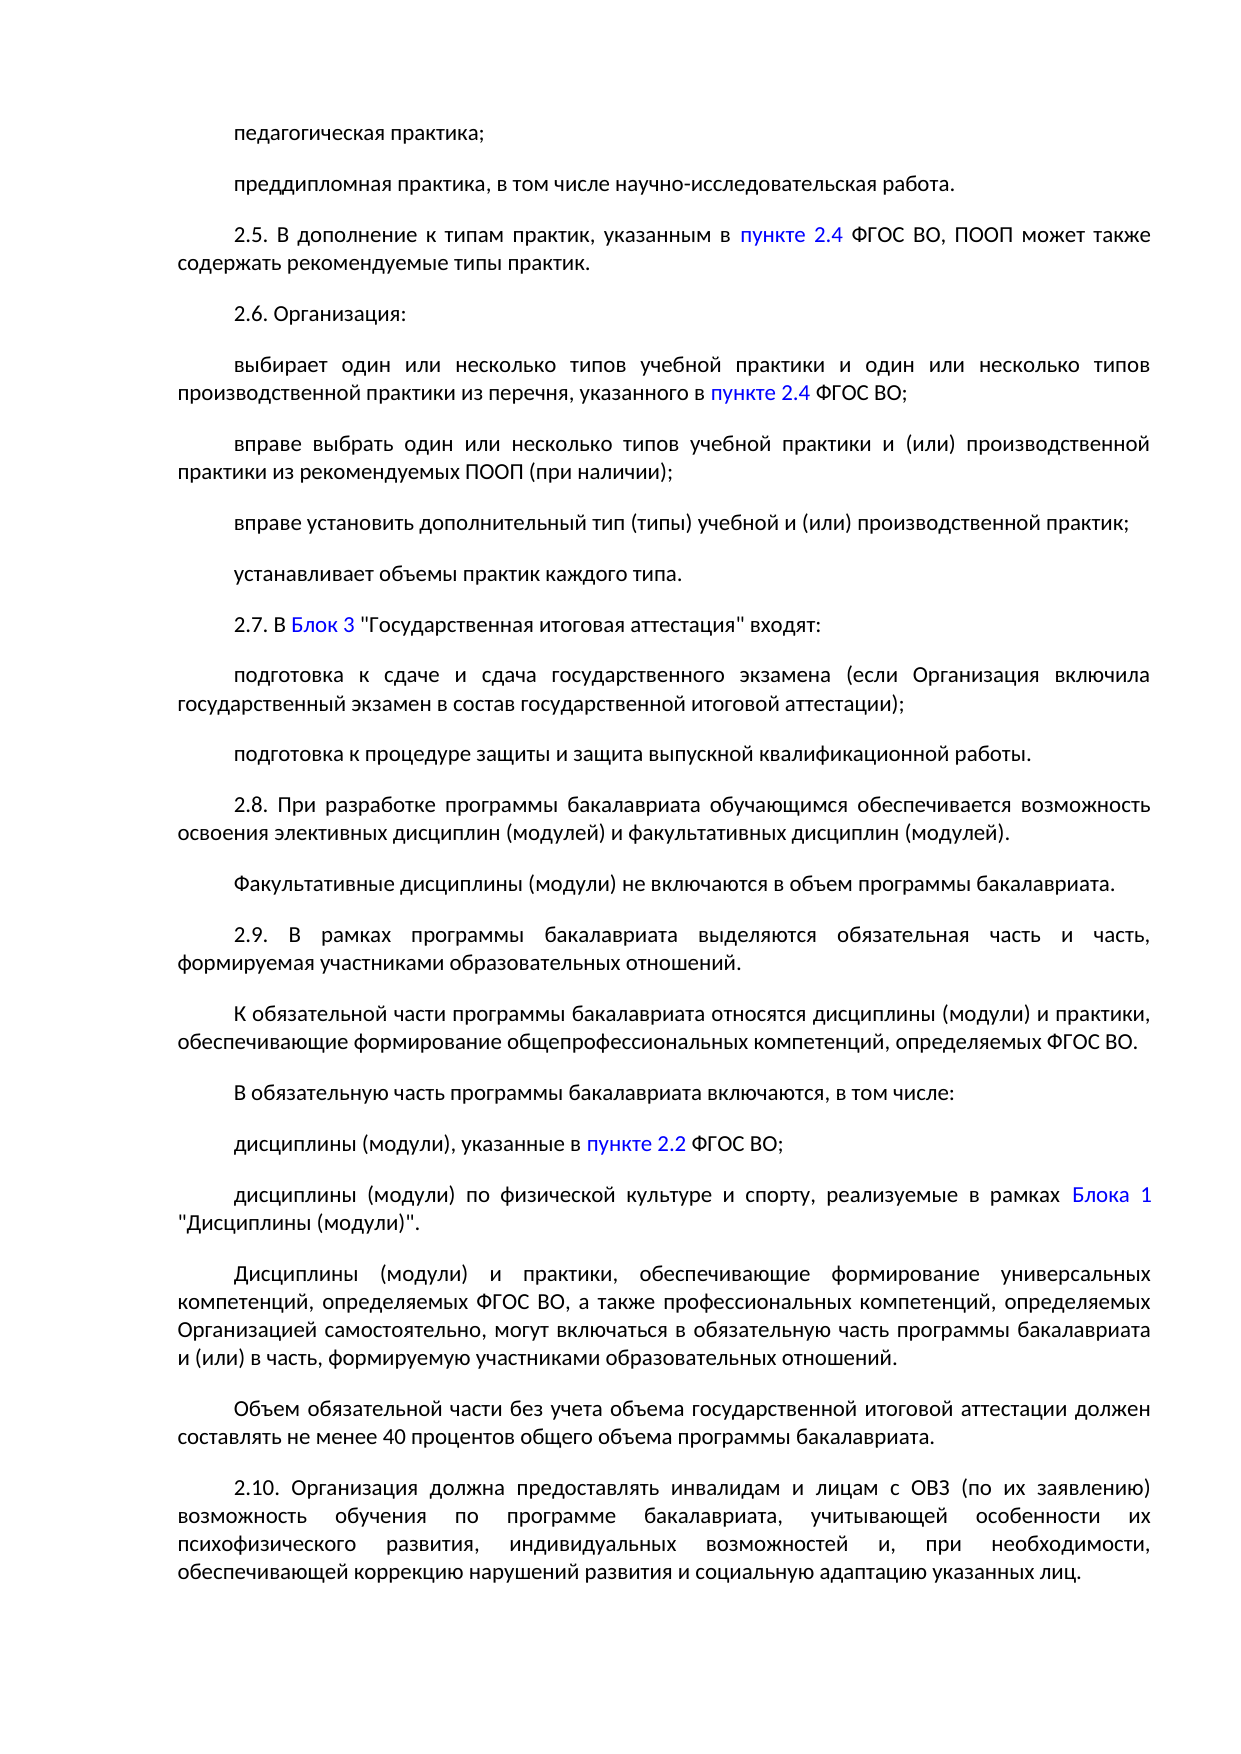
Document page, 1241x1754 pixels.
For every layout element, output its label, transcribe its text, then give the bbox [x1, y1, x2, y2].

text выбирает один или несколько типов учебной практики и один или несколько типов производственной практики из перечня, указанного в пункте 2.4 ФГОС ВО; [177, 350, 1152, 406]
text педагогическая практика; [177, 118, 1152, 146]
text Дисциплины (модули) и практики, обеспечивающие формирование универсальных компетенций, определяемых ФГОС ВО, а также профессиональных компетенций, определяемых Организацией самостоятельно, могут включаться в обязательную часть программы бакалавриата и (или) в часть, формируемую участниками образовательных отношений. [177, 1259, 1152, 1371]
text 2.5. В дополнение к типам практик, указанным в пункте 2.4 ФГОС ВО, ПООП может также содержать рекомендуемые типы практик. [177, 220, 1152, 276]
text В обязательную часть программы бакалавриата включаются, в том числе: [177, 1078, 1152, 1106]
text подготовка к сдаче и сдача государственного экзамена (если Организация включила государственный экзамен в состав государственной итоговой аттестации); [177, 661, 1152, 717]
text 2.10. Организация должна предоставлять инвалидам и лицам с ОВЗ (по их заявлению) возможность обучения по программе бакалавриата, учитывающей особенности их психофизического развития, индивидуальных возможностей и, при необходимости, обеспечивающей коррекцию нарушений развития и социальную адаптацию указанных лиц. [177, 1473, 1152, 1585]
text устанавливает объемы практик каждого типа. [177, 559, 1152, 587]
text К обязательной части программы бакалавриата относятся дисциплины (модули) и практики, обеспечивающие формирование общепрофессиональных компетенций, определяемых ФГОС ВО. [177, 999, 1152, 1055]
text дисциплины (модули) по физической культуре и спорту, реализуемые в рамках Блока 1 "Дисциплины (модули)". [177, 1180, 1152, 1236]
text 2.8. При разработке программы бакалавриата обучающимся обеспечивается возможность освоения элективных дисциплин (модулей) и факультативных дисциплин (модулей). [177, 791, 1152, 847]
text вправе выбрать один или несколько типов учебной практики и (или) производственной практики из рекомендуемых ПООП (при наличии); [177, 429, 1152, 485]
text 2.6. Организация: [177, 299, 1152, 327]
text Факультативные дисциплины (модули) не включаются в объем программы бакалавриата. [177, 869, 1152, 897]
text преддипломная практика, в том числе научно-исследовательская работа. [177, 169, 1152, 197]
text вправе установить дополнительный тип (типы) учебной и (или) производственной практик; [177, 508, 1152, 536]
text подготовка к процедуре защиты и защита выпускной квалификационной работы. [177, 739, 1152, 768]
text дисциплины (модули), указанные в пункте 2.2 ФГОС ВО; [177, 1129, 1152, 1157]
text 2.7. В Блок 3 "Государственная итоговая аттестация" входят: [177, 610, 1152, 638]
text 2.9. В рамках программы бакалавриата выделяются обязательная часть и часть, формируемая участниками образовательных отношений. [177, 920, 1152, 976]
text Объем обязательной части без учета объема государственной итоговой аттестации должен составлять не менее 40 процентов общего объема программы бакалавриата. [177, 1394, 1152, 1450]
